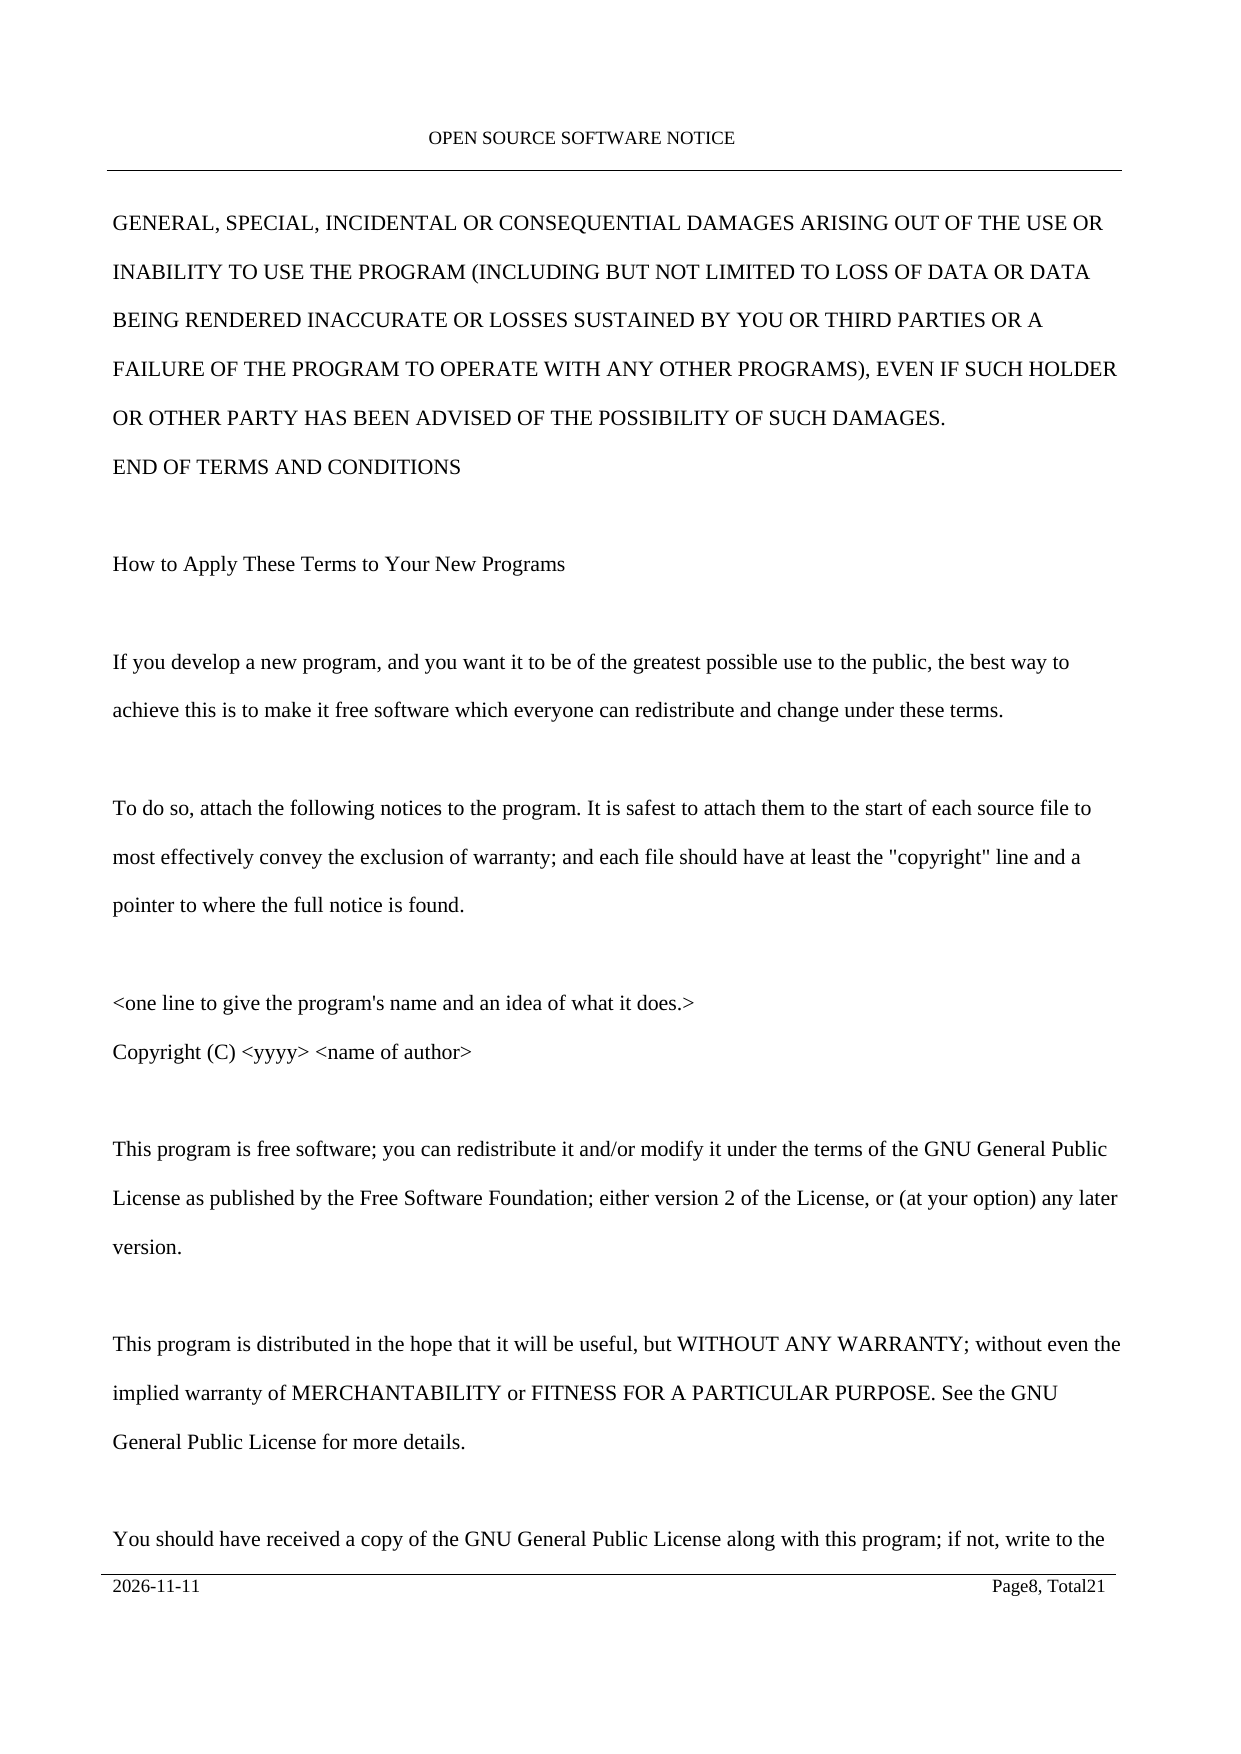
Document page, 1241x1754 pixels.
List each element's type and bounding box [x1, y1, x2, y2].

text [112, 206, 1128, 1555]
